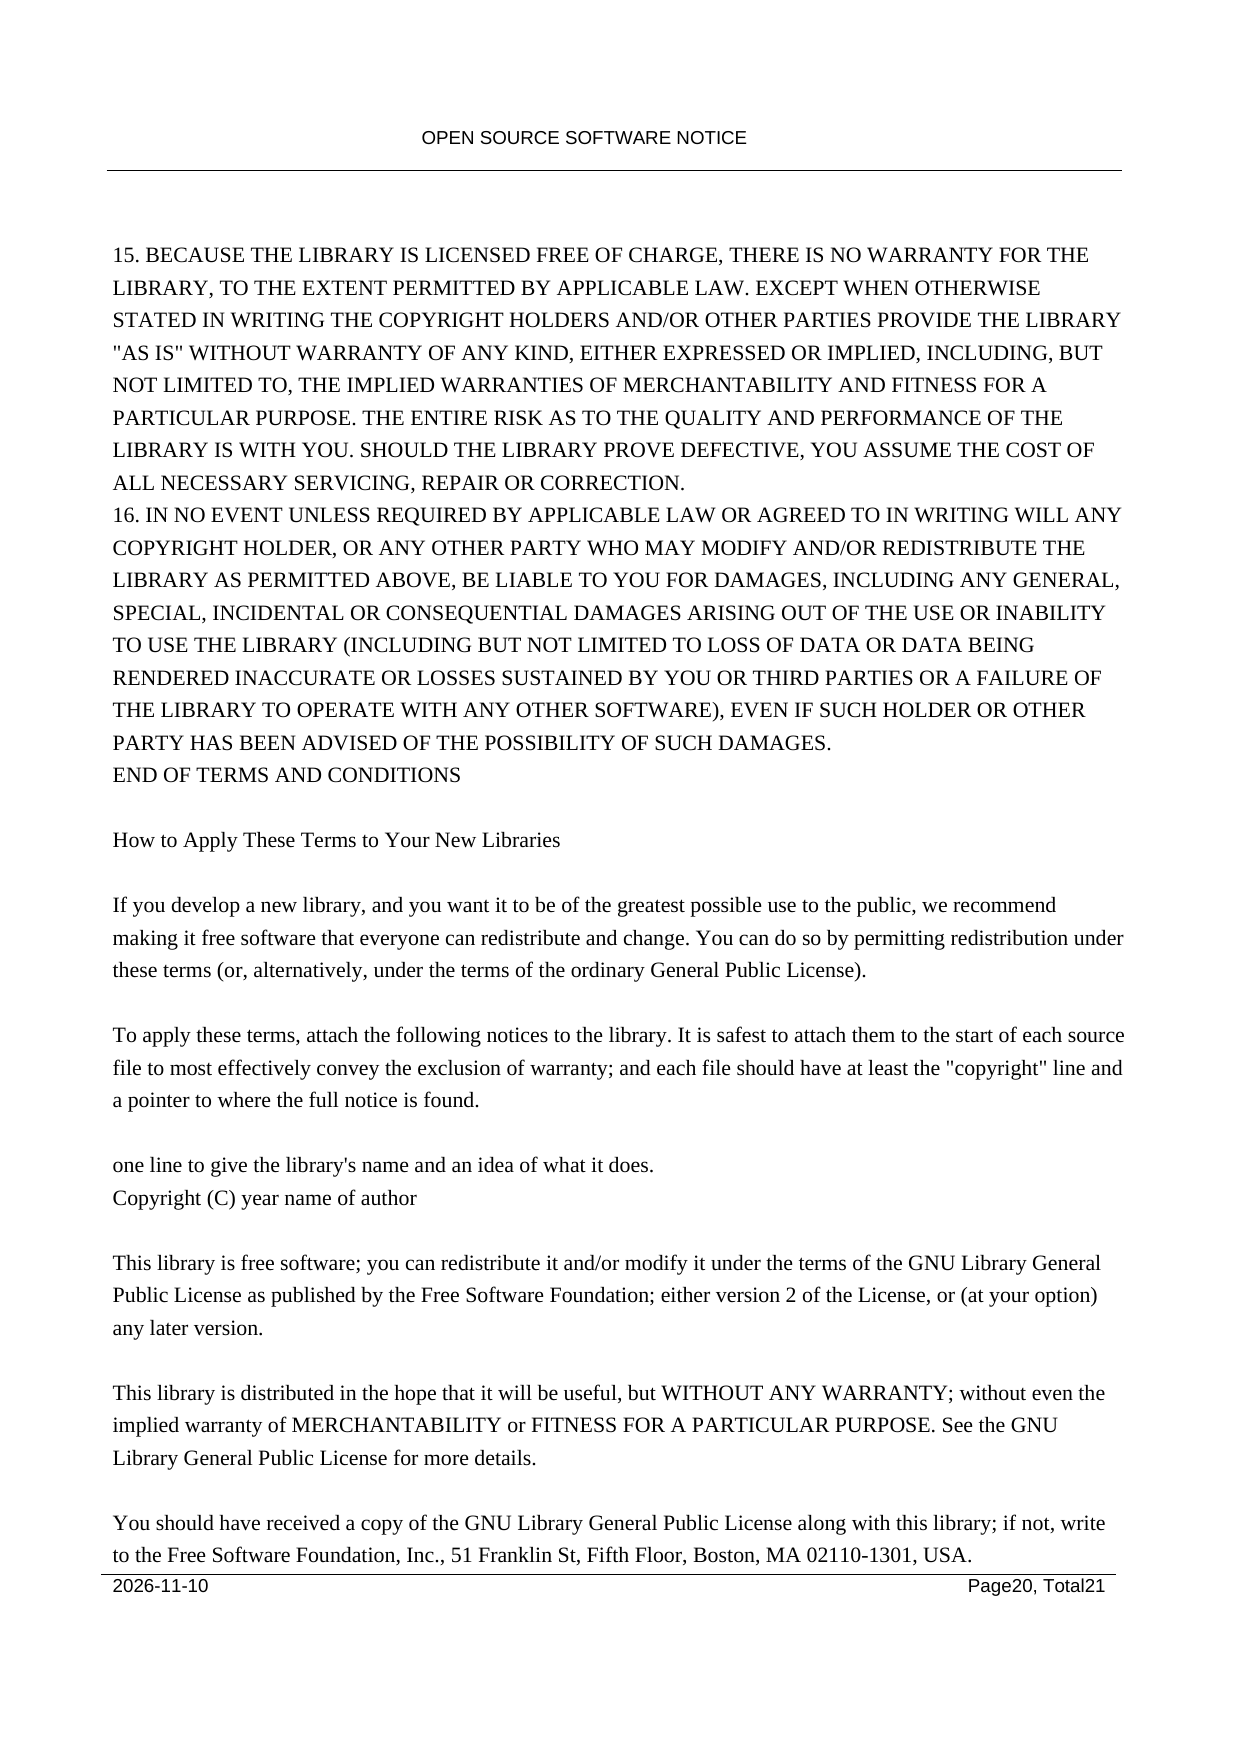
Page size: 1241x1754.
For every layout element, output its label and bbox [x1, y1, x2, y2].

text [112, 206, 1128, 1571]
